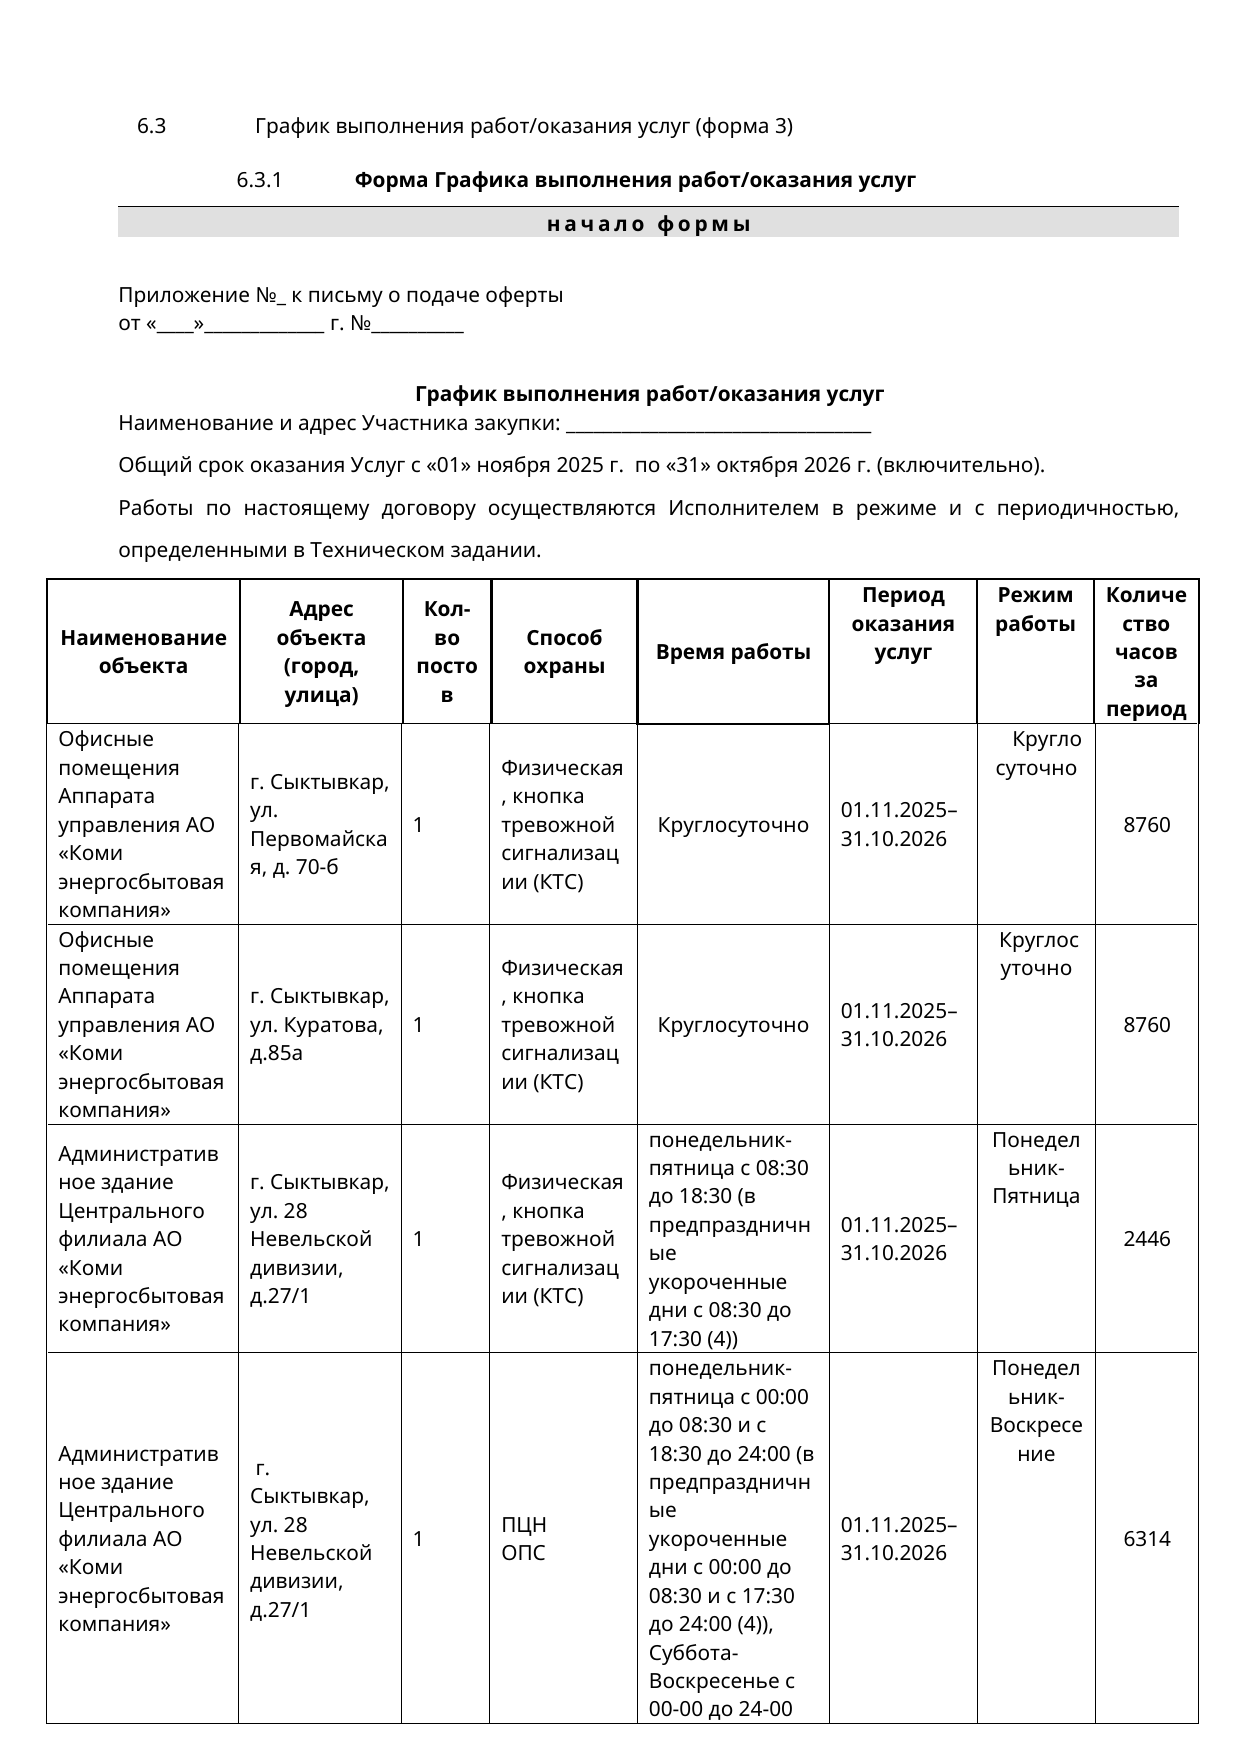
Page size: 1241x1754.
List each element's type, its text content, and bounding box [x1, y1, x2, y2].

table_cell Административное здание Центрального филиала АО «Коми энергосбытовая компания» [47, 1124, 238, 1352]
table_cell 8760 [1096, 723, 1198, 924]
table_cell 01.11.2025– 31.10.2026 [830, 1125, 977, 1352]
table_cell Административное здание Центрального филиала АО «Коми энергосбытовая компания» [47, 1352, 238, 1723]
table_cell Физическая, кнопка тревожной сигнализации (КТС) [490, 925, 637, 1124]
table_cell г. Сыктывкар, ул. Куратова, д.85а [239, 925, 401, 1124]
text Наименование и адрес Участника закупки: _________________________________ [118, 408, 1181, 436]
table_cell г. Сыктывкар, ул. Первомайская, д. 70-б [239, 724, 401, 924]
table_header Кол-во постов [404, 580, 490, 722]
table_header Наименование объекта [48, 580, 239, 722]
table_header Режим работы [978, 580, 1093, 722]
text начало формы [118, 207, 1179, 237]
table_cell Круглосуточно [978, 724, 1095, 924]
list Форма Графика выполнения работ/оказания услуг [236, 165, 1181, 193]
table_cell Понедельник- Воскресение [978, 1353, 1095, 1723]
table_cell Круглосуточно [978, 925, 1095, 1124]
table_cell 1 [402, 1125, 489, 1352]
table_header Количество часов за период [1095, 580, 1198, 722]
table_header Адрес объекта (город, улица) [241, 580, 402, 722]
text График выполнения работ/оказания услуг [118, 379, 1181, 408]
table_cell 1 [402, 1353, 489, 1723]
text Общий срок оказания Услуг с «01» ноября 2025 г. по «31» октября 2026 г. (включительно). [118, 450, 1181, 479]
table_cell 2446 [1096, 1124, 1198, 1352]
text Работы по настоящему договору осуществляются Исполнителем в режиме и с периодичностью, определенными в Техническом задании. [118, 493, 1181, 564]
table_header Способ охраны [493, 580, 636, 722]
table_cell Круглосуточно [638, 725, 829, 924]
table_cell ПЦН ОПС [490, 1353, 637, 1723]
table_cell г. Сыктывкар, ул. 28 Невельской дивизии, д.27/1 [239, 1353, 401, 1723]
table_cell г. Сыктывкар, ул. 28 Невельской дивизии, д.27/1 [239, 1125, 401, 1352]
table_header Время работы [639, 580, 828, 722]
table_cell 01.11.2025– 31.10.2026 [830, 925, 977, 1124]
table_cell 6314 [1096, 1352, 1198, 1723]
table_header Период оказания услуг [830, 580, 976, 722]
subtitle График выполнения работ/оказания услуг (форма 3) [137, 111, 1181, 140]
table_cell 01.11.2025– 31.10.2026 [830, 724, 977, 924]
table_cell Понедельник- Пятница [978, 1125, 1095, 1352]
table_cell Офисные помещения Аппарата управления АО «Коми энергосбытовая компания» [47, 724, 238, 924]
table_cell 8760 [1096, 924, 1198, 1124]
table_cell Круглосуточно [638, 925, 829, 1124]
table_cell Офисные помещения Аппарата управления АО «Коми энергосбытовая компания» [47, 924, 238, 1124]
table_cell 1 [402, 925, 489, 1124]
table_cell Физическая, кнопка тревожной сигнализации (КТС) [490, 1125, 637, 1352]
table_cell 1 [402, 724, 489, 924]
table_cell понедельник-пятница с 08:30 до 18:30 (в предпраздничные укороченные дни с 08:30 до 17:30 (4)) [638, 1125, 829, 1352]
table_cell понедельник-пятница с 00:00 до 08:30 и с 18:30 до 24:00 (в предпраздничные укороченные дни с 00:00 до 08:30 и с 17:30 до 24:00 (4)), Суббота-Воскресенье с 00-00 до 24-00 [638, 1353, 829, 1723]
table_cell Физическая, кнопка тревожной сигнализации (КТС) [490, 724, 637, 924]
table_cell 01.11.2025– 31.10.2026 [830, 1353, 977, 1723]
text Приложение №_ к письму о подаче оферты от «____»_____________ г. №__________ [118, 280, 1181, 337]
